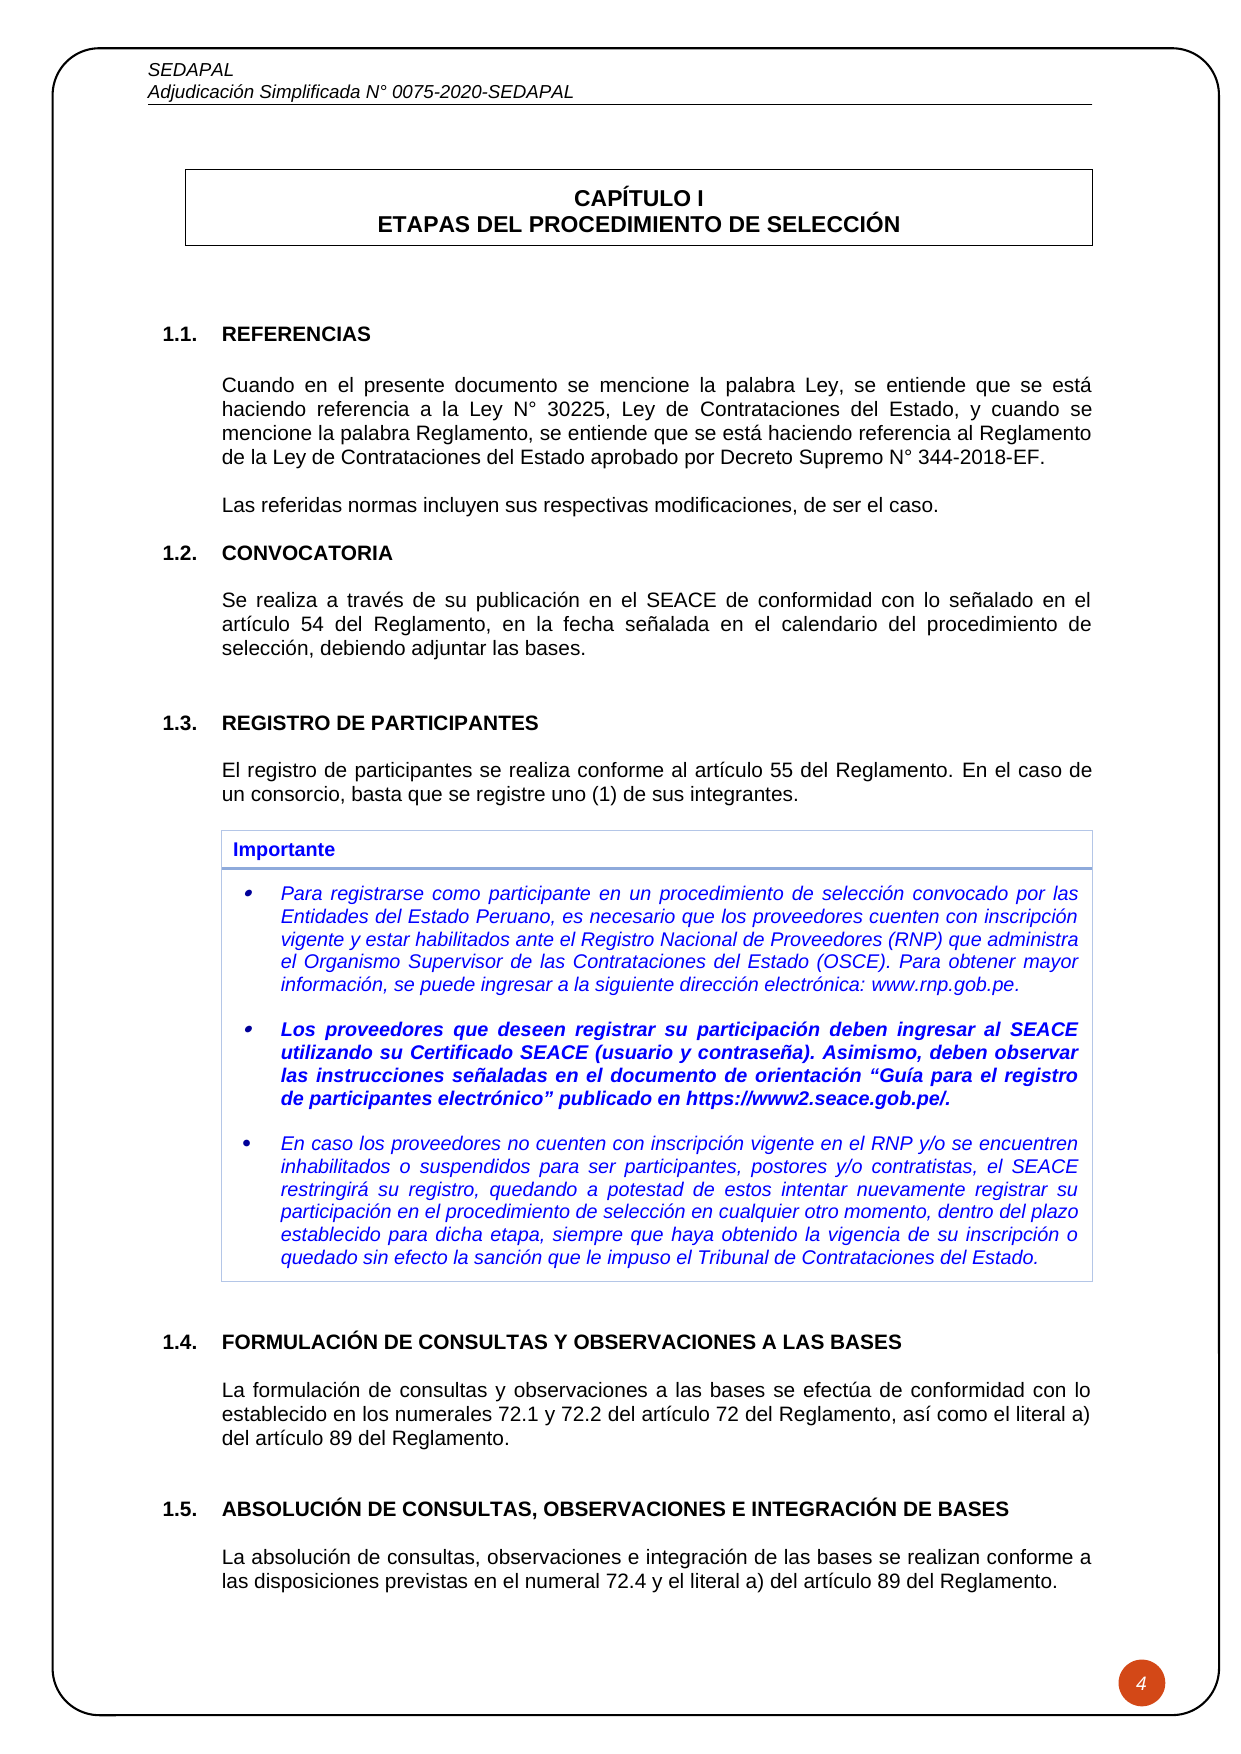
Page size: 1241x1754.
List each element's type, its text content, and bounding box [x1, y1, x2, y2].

list REFERENCIAS [162, 322, 1092, 346]
table_cell Para registrarse como participante en un procedimiento de selección convocado por las Entidades del Estado Peruano, es necesario que los proveedores cuenten con inscripción vigente y estar habilitados ante el Registro Nacional de Proveedores (RNP) que administra el Organismo Supervisor de las Contrataciones del Estado (OSCE). Para obtener mayor información, se puede ingresar a la siguiente dirección electrónica: www.rnp.gob.pe. Los proveedores que deseen registrar su participación deben ingresar al SEACE utilizando su Certificado SEACE (usuario y contraseña). Asimismo, deben observar las instrucciones señaladas en el documento de orientación “Guía para el registro de participantes electrónico” publicado en https://www2.seace.gob.pe/. En caso los proveedores no cuenten con inscripción vigente en el RNP y/o se encuentren inhabilitados o suspendidos para ser participantes, postores y/o contratistas, el SEACE restringirá su registro, quedando a potestad de estos intentar nuevamente registrar su participación en el procedimiento de selección en cualquier otro momento, dentro del plazo establecido para dicha etapa, siempre que haya obtenido la vigencia de su inscripción o quedado sin efecto la sanción que le impuso el Tribunal de Contrataciones del Estado. [222, 870, 1092, 1281]
table_header CAPÍTULO I ETAPAS DEL PROCEDIMIENTO DE SELECCIÓN [186, 170, 1092, 244]
list FORMULACIÓN DE CONSULTAS Y OBSERVACIONES A LAS BASES [162, 1329, 1092, 1353]
text Cuando en el presente documento se mencione la palabra Ley, se entiende que se está haciendo referencia a la Ley N° 30225, Ley de Contrataciones del Estado, y cuando se mencione la palabra Reglamento, se entiende que se está haciendo referencia al Reglamento de la Ley de Contrataciones del Estado aprobado por Decreto Supremo N° 344-2018-EF. [222, 373, 1092, 468]
text La formulación de consultas y observaciones a las bases se efectúa de conformidad con lo establecido en los numerales 72.1 y 72.2 del artículo 72 del Reglamento, así como el literal a) del artículo 89 del Reglamento. [222, 1377, 1092, 1449]
list REGISTRO DE PARTICIPANTES [162, 710, 1092, 734]
text Se realiza a través de su publicación en el SEACE de conformidad con lo señalado en el artículo 54 del Reglamento, en la fecha señalada en el calendario del procedimiento de selección, debiendo adjuntar las bases. [222, 588, 1092, 660]
text La absolución de consultas, observaciones e integración de las bases se realizan conforme a las disposiciones previstas en el numeral 72.4 y el literal a) del artículo 89 del Reglamento. [222, 1545, 1092, 1593]
text El registro de participantes se realiza conforme al artículo 55 del Reglamento. En el caso de un consorcio, basta que se registre uno (1) de sus integrantes. [222, 758, 1092, 806]
list ABSOLUCIÓN DE CONSULTAS, OBSERVACIONES E INTEGRACIÓN DE BASES [162, 1497, 1092, 1521]
text Las referidas normas incluyen sus respectivas modificaciones, de ser el caso. [222, 492, 1092, 516]
list CONVOCATORIA [162, 540, 1092, 564]
table_header Importante [222, 831, 1092, 867]
